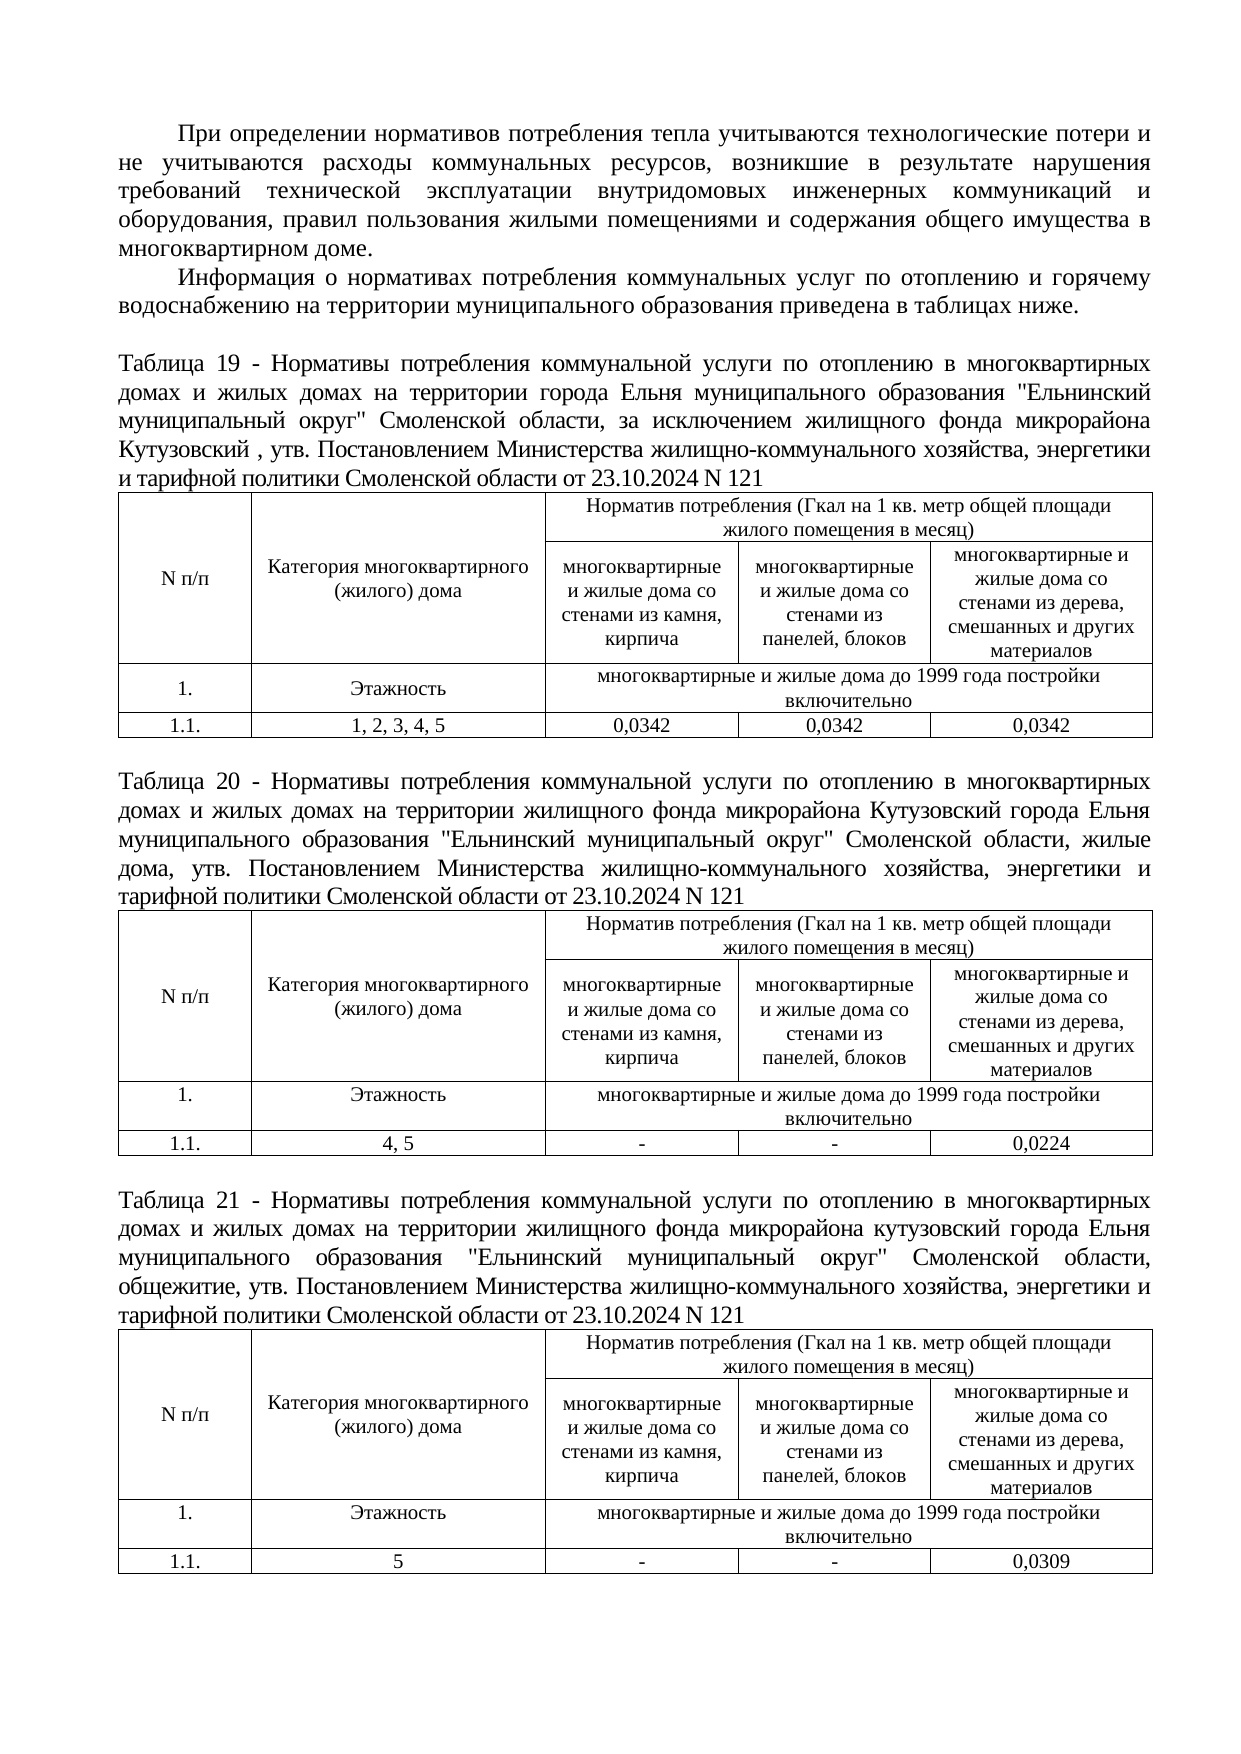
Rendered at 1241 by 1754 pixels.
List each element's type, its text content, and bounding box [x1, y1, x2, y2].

table_cell 0,0342 [739, 713, 930, 737]
table_cell 1, 2, 3, 4, 5 [252, 713, 545, 737]
table_cell Этажность [252, 664, 545, 712]
table_cell 0,0342 [546, 713, 738, 737]
table_cell многоквартирные и жилые дома со стенами из дерева, смешанных и других материалов [931, 960, 1152, 1081]
table_header Категория многоквартирного (жилого) дома [252, 1330, 545, 1499]
table_cell - [546, 1131, 738, 1155]
table_cell - [546, 1549, 738, 1573]
table_cell многоквартирные и жилые дома со стенами из панелей, блоков [739, 542, 930, 662]
table_header N п/п [119, 911, 251, 1081]
table_cell многоквартирные и жилые дома до 1999 года постройки включительно [546, 1500, 1152, 1548]
text Таблица 20 - Нормативы потребления коммунальной услуги по отоплению в многоквартирных домах и жилых домах на территории жилищного фонда микрорайона Кутузовский города Ельня муниципального образования "Ельнинский муниципальный округ" Смоленской области, жилые дома, утв. Постановлением Министерства жилищно-коммунального хозяйства, энергетики и тарифной политики Смоленской области от 23.10.2024 N 121 [118, 766, 1152, 910]
table_cell многоквартирные и жилые дома со стенами из панелей, блоков [739, 1379, 930, 1499]
text Информация о нормативах потребления коммунальных услуг по отоплению и горячему водоснабжению на территории муниципального образования приведена в таблицах ниже. [118, 262, 1152, 319]
table_cell Этажность [252, 1082, 545, 1130]
table_header Норматив потребления (Гкал на 1 кв. метр общей площади жилого помещения в месяц) [546, 493, 1152, 541]
table_cell - [739, 1131, 930, 1155]
text Таблица 21 - Нормативы потребления коммунальной услуги по отоплению в многоквартирных домах и жилых домах на территории жилищного фонда микрорайона кутузовский города Ельня муниципального образования "Ельнинский муниципальный округ" Смоленской области, общежитие, утв. Постановлением Министерства жилищно-коммунального хозяйства, энергетики и тарифной политики Смоленской области от 23.10.2024 N 121 [118, 1185, 1152, 1328]
table_cell 0,0309 [931, 1549, 1152, 1573]
table_header Норматив потребления (Гкал на 1 кв. метр общей площади жилого помещения в месяц) [546, 1330, 1152, 1378]
text При определении нормативов потребления тепла учитываются технологические потери и не учитываются расходы коммунальных ресурсов, возникшие в результате нарушения требований технической эксплуатации внутридомовых инженерных коммуникаций и оборудования, правил пользования жилыми помещениями и содержания общего имущества в многоквартирном доме. [118, 118, 1152, 262]
table_header N п/п [119, 493, 251, 662]
table_cell многоквартирные и жилые дома со стенами из дерева, смешанных и других материалов [931, 1379, 1152, 1499]
table_cell 5 [252, 1549, 545, 1573]
text Таблица 19 - Нормативы потребления коммунальной услуги по отоплению в многоквартирных домах и жилых домах на территории города Ельня муниципального образования "Ельнинский муниципальный округ" Смоленской области, за исключением жилищного фонда микрорайона Кутузовский , утв. Постановлением Министерства жилищно-коммунального хозяйства, энергетики и тарифной политики Смоленской области от 23.10.2024 N 121 [118, 348, 1152, 492]
table_cell 0,0342 [931, 713, 1152, 737]
table_cell 1.1. [119, 1549, 251, 1573]
table_cell многоквартирные и жилые дома до 1999 года постройки включительно [546, 1082, 1152, 1130]
table_cell многоквартирные и жилые дома до 1999 года постройки включительно [546, 664, 1152, 712]
table_cell многоквартирные и жилые дома со стенами из камня, кирпича [546, 542, 738, 662]
table_header Категория многоквартирного (жилого) дома [252, 911, 545, 1081]
table_cell 1. [119, 1082, 251, 1130]
table_cell Этажность [252, 1500, 545, 1548]
table_cell 1. [119, 1500, 251, 1548]
table_cell 4, 5 [252, 1131, 545, 1155]
table_cell многоквартирные и жилые дома со стенами из панелей, блоков [739, 960, 930, 1081]
table_cell 1.1. [119, 1131, 251, 1155]
table_cell многоквартирные и жилые дома со стенами из камня, кирпича [546, 960, 738, 1081]
table_cell 1.1. [119, 713, 251, 737]
table_cell 0,0224 [931, 1131, 1152, 1155]
table_cell - [739, 1549, 930, 1573]
table_header N п/п [119, 1330, 251, 1499]
table_cell многоквартирные и жилые дома со стенами из камня, кирпича [546, 1379, 738, 1499]
table_cell многоквартирные и жилые дома со стенами из дерева, смешанных и других материалов [931, 542, 1152, 662]
table_cell 1. [119, 664, 251, 712]
table_header Категория многоквартирного (жилого) дома [252, 493, 545, 662]
table_header Норматив потребления (Гкал на 1 кв. метр общей площади жилого помещения в месяц) [546, 911, 1152, 959]
